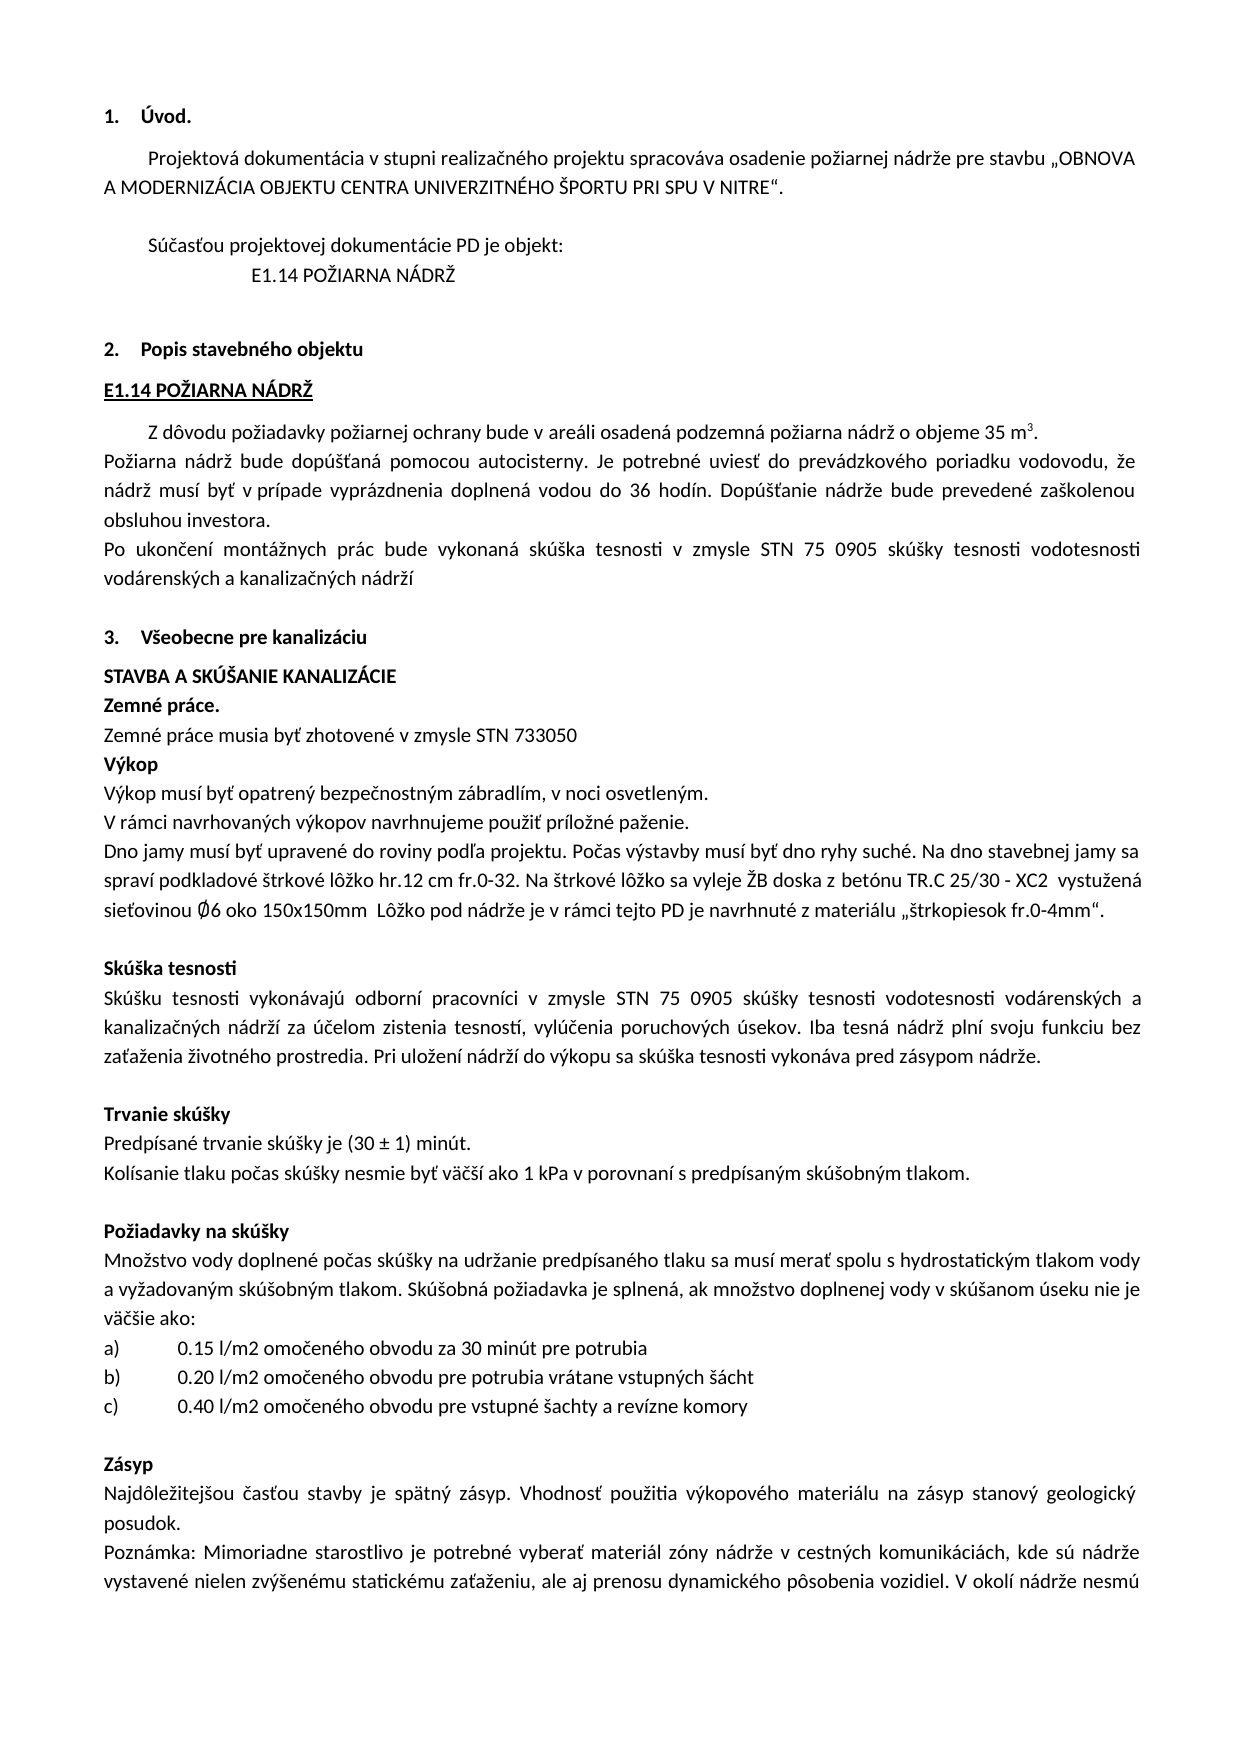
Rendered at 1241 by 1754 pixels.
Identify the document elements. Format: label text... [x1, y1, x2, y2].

text Úvod. [103, 103, 1137, 129]
text Trvanie skúšky [103, 1101, 1142, 1127]
text Projektová dokumentácia v stupni realizačného projektu spracováva osadenie požiarnej nádrže pre stavbu „OBNOVA A MODERNIZÁCIA OBJEKTU CENTRA UNIVERZITNÉHO ŠPORTU PRI SPU V NITRE“. [103, 145, 1137, 200]
text Najdôležitejšou časťou stavby je spätný zásyp. Vhodnosť použitia výkopového materiálu na zásyp stanový geologický posudok. [103, 1481, 1137, 1535]
text Kolísanie tlaku počas skúšky nesmie byť väčší ako 1 kPa v porovnaní s predpísaným skúšobným tlakom. [103, 1160, 1142, 1185]
text Množstvo vody doplnené počas skúšky na udržanie predpísaného tlaku sa musí merať spolu s hydrostatickým tlakom vody a vyžadovaným skúšobným tlakom. Skúšobná požiadavka je splnená, ak množstvo doplnenej vody v skúšanom úseku nie je väčšie ako: [103, 1247, 1142, 1331]
text Súčasťou projektovej dokumentácie PD je objekt: [148, 233, 1137, 258]
text Skúšku tesnosti vykonávajú odborní pracovníci v zmysle STN 75 0905 skúšky tesnosti vodotesnosti vodárenských a kanalizačných nádrží za účelom zistenia tesností, vylúčenia poruchových úsekov. Iba tesná nádrž plní svoju funkciu bez zaťaženia životného prostredia. Pri uložení nádrží do výkopu sa skúška tesnosti vykonáva pred zásypom nádrže. [103, 985, 1142, 1068]
subtitle STAVBA A SKÚŠANIE KANALIZÁCIE [103, 663, 1137, 689]
text Popis stavebného objektu [103, 336, 1137, 361]
list Zemné práce. [103, 693, 1137, 718]
text Po ukončení montážnych prác bude vykonaná skúška tesnosti v zmysle STN 75 0905 skúšky tesnosti vodotesnosti vodárenských a kanalizačných nádrží [103, 536, 1142, 591]
text Požiadavky na skúšky [103, 1218, 1142, 1243]
text Skúška tesnosti [103, 956, 1142, 981]
text Zásyp [103, 1451, 1142, 1477]
list 0.40 l/m2 omočeného obvodu pre vstupné šachty a revízne komory [103, 1393, 1142, 1418]
list 0.15 l/m2 omočeného obvodu za 30 minút pre potrubia [103, 1335, 1142, 1360]
text E1.14 POŽIARNA NÁDRŽ [103, 378, 1137, 403]
text V rámci navrhovaných výkopov navrhnujeme použiť príložné paženie. [103, 809, 1142, 835]
text Všeobecne pre kanalizáciu [103, 620, 1137, 651]
text E1.14 POŽIARNA NÁDRŽ [177, 262, 1137, 287]
text Z dôvodu požiadavky požiarnej ochrany bude v areáli osadená podzemná požiarna nádrž o objeme 35 m3. [103, 419, 1137, 445]
text Výkop [103, 751, 1142, 776]
text Výkop musí byť opatrený bezpečnostným zábradlím, v noci osvetleným. [103, 780, 1142, 806]
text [103, 1539, 1142, 1593]
list 0.20 l/m2 omočeného obvodu pre potrubia vrátane vstupných šácht [103, 1364, 1142, 1389]
text Zemné práce musia byť zhotovené v zmysle STN 733050 [103, 722, 1142, 747]
text Predpísané trvanie skúšky je (30 ± 1) minút. [103, 1131, 1142, 1156]
text Požiarna nádrž bude dopúšťaná pomocou autocisterny. Je potrebné uviesť do prevádzkového poriadku vodovodu, že nádrž musí byť v prípade vyprázdnenia doplnená vodou do 36 hodín. Dopúšťanie nádrže bude prevedené zaškolenou obsluhou investora. [103, 448, 1137, 532]
text Dno jamy musí byť upravené do roviny podľa projektu. Počas výstavby musí byť dno ryhy suché. Na dno stavebnej jamy sa spraví podkladové štrkové lôžko hr.12 cm fr.0-32. Na štrkové lôžko sa vyleje ŽB doska z betónu TR.C 25/30 - XC2 vystužená sieťovinou ∅6 oko 150x150mm Lôžko pod nádrže je v rámci tejto PD je navrhnuté z materiálu „štrkopiesok fr.0-4mm“. [103, 838, 1142, 923]
